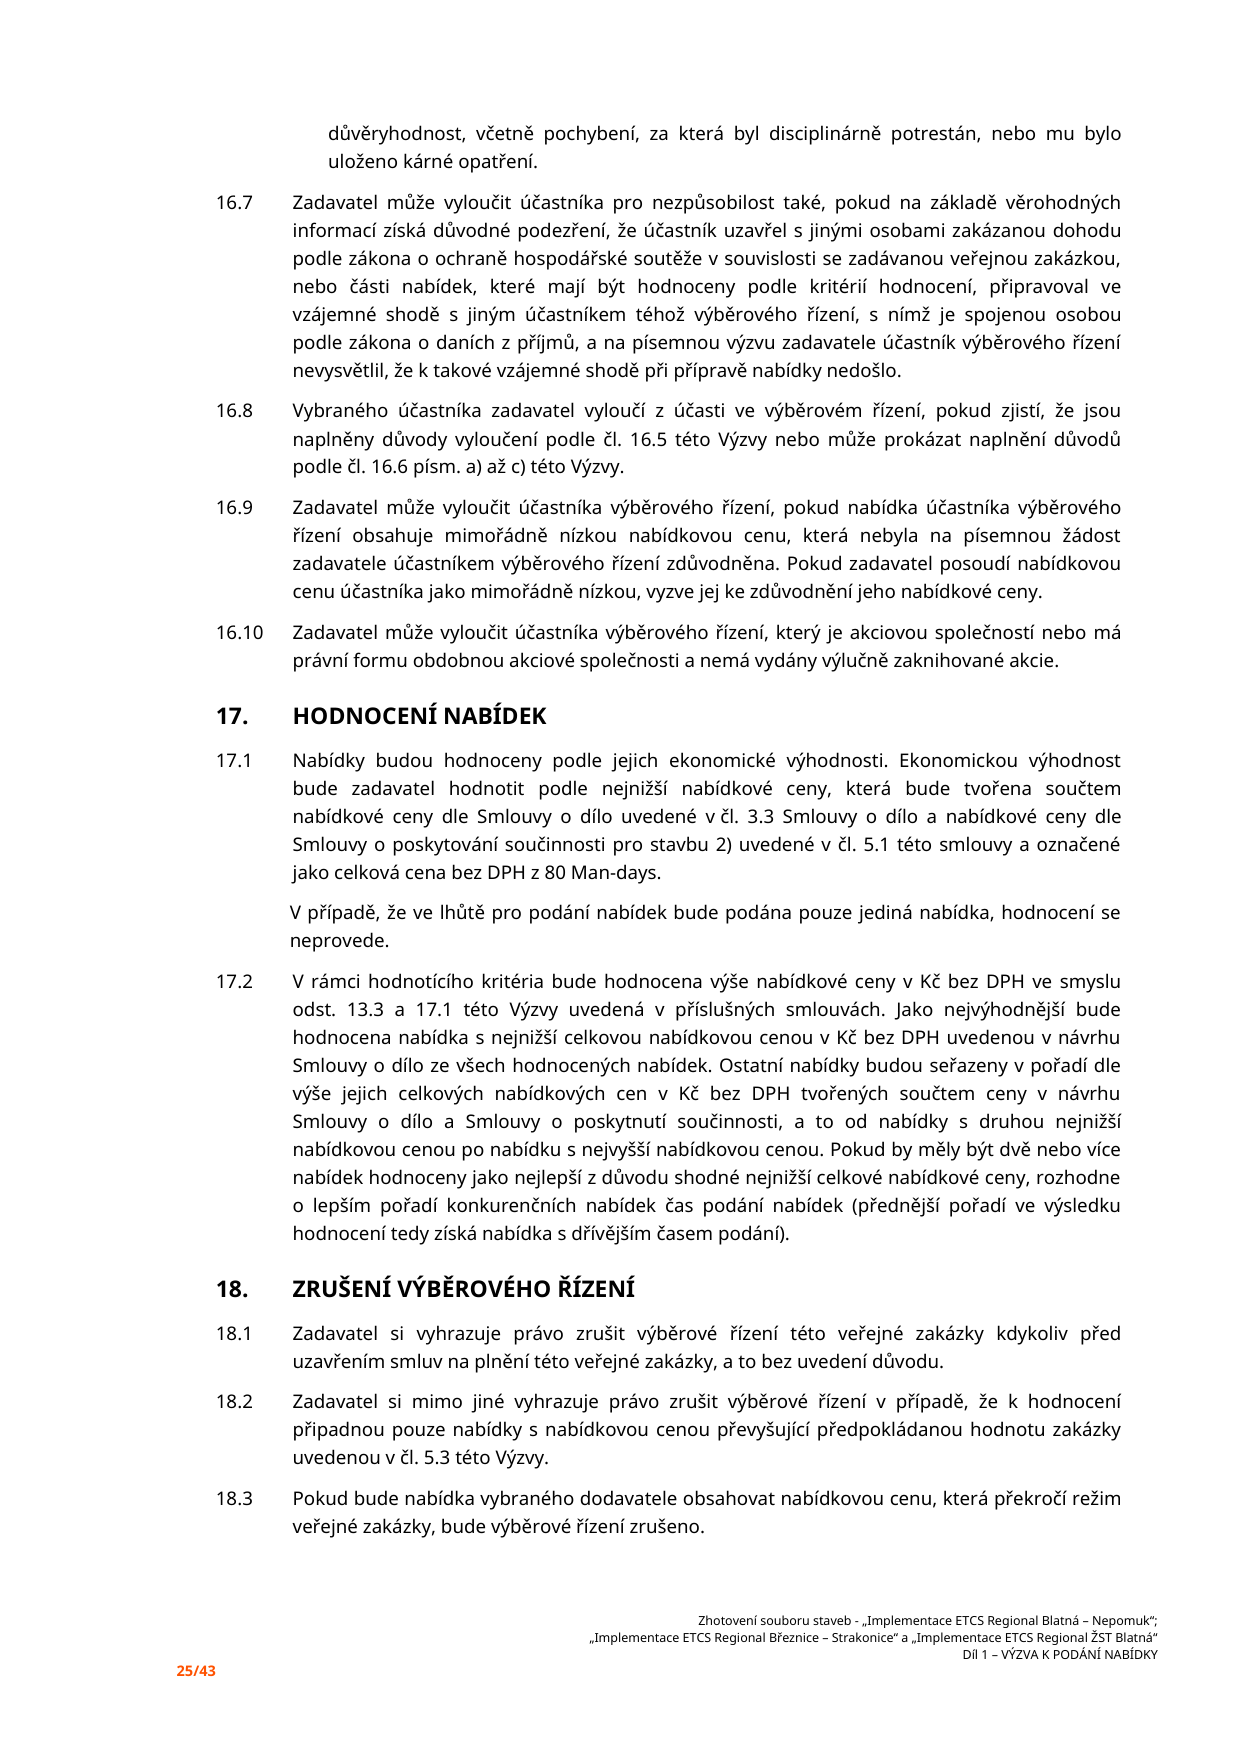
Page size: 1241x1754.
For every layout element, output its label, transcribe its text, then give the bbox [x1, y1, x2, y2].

text Zadavatel si mimo jiné vyhrazuje právo zrušit výběrové řízení v případě, že k hodnocení připadnou pouze nabídky s nabídkovou cenou převyšující předpokládanou hodnotu zakázky uvedenou v čl. 5.3 této Výzvy. [216, 1389, 1122, 1470]
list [292, 121, 1122, 174]
text V rámci hodnotícího kritéria bude hodnocena výše nabídkové ceny v Kč bez DPH ve smyslu odst. 13.3 a 17.1 této Výzvy uvedená v příslušných smlouvách. Jako nejvýhodnější bude hodnocena nabídka s nejnižší celkovou nabídkovou cenou v Kč bez DPH uvedenou v návrhu Smlouvy o dílo ze všech hodnocených nabídek. Ostatní nabídky budou seřazeny v pořadí dle výše jejich celkových nabídkových cen v Kč bez DPH tvořených součtem ceny v návrhu Smlouvy o dílo a Smlouvy o poskytnutí součinnosti, a to od nabídky s druhou nejnižší nabídkovou cenou po nabídku s nejvyšší nabídkovou cenou. Pokud by měly být dvě nebo více nabídek hodnoceny jako nejlepší z důvodu shodné nejnižší celkové nabídkové ceny, rozhodne o lepším pořadí konkurenčních nabídek čas podání nabídek (přednější pořadí ve výsledku hodnocení tedy získá nabídka s dřívějším časem podání). [216, 968, 1122, 1246]
text Zadavatel může vyloučit účastníka výběrového řízení, pokud nabídka účastníka výběrového řízení obsahuje mimořádně nízkou nabídkovou cenu, která nebyla na písemnou žádost zadavatele účastníkem výběrového řízení zdůvodněna. Pokud zadavatel posoudí nabídkovou cenu účastníka jako mimořádně nízkou, vyzve jej ke zdůvodnění jeho nabídkové ceny. [216, 494, 1122, 604]
text Pokud bude nabídka vybraného dodavatele obsahovat nabídkovou cenu, která překročí režim veřejné zakázky, bude výběrové řízení zrušeno. [216, 1485, 1122, 1539]
text Zadavatel může vyloučit účastníka výběrového řízení, který je akciovou společností nebo má právní formu obdobnou akciové společnosti a nemá vydány výlučně zaknihované akcie. [216, 619, 1122, 672]
text Nabídky budou hodnoceny podle jejich ekonomické výhodnosti. Ekonomickou výhodnost bude zadavatel hodnotit podle nejnižší nabídkové ceny, která bude tvořena součtem nabídkové ceny dle Smlouvy o dílo uvedené v čl. 3.3 Smlouvy o dílo a nabídkové ceny dle Smlouvy o poskytování součinnosti pro stavbu 2) uvedené v čl. 5.1 této smlouvy a označené jako celková cena bez DPH z 80 Man-days. [216, 747, 1122, 884]
list V případě, že ve lhůtě pro podání nabídek bude podána pouze jediná nabídka, hodnocení se neprovede. [289, 899, 1122, 953]
text HODNOCENÍ NABÍDEK [216, 700, 1122, 731]
text Vybraného účastníka zadavatel vyloučí z účasti ve výběrovém řízení, pokud zjistí, že jsou naplněny důvody vyloučení podle čl. 16.5 této Výzvy nebo může prokázat naplnění důvodů podle čl. 16.6 písm. a) až c) této Výzvy. [216, 398, 1122, 479]
text Zadavatel může vyloučit účastníka pro nezpůsobilost také, pokud na základě věrohodných informací získá důvodné podezření, že účastník uzavřel s jinými osobami zakázanou dohodu podle zákona o ochraně hospodářské soutěže v souvislosti se zadávanou veřejnou zakázkou, nebo části nabídek, které mají být hodnoceny podle kritérií hodnocení, připravoval ve vzájemné shodě s jiným účastníkem téhož výběrového řízení, s nímž je spojenou osobou podle zákona o daních z příjmů, a na písemnou výzvu zadavatele účastník výběrového řízení nevysvětlil, že k takové vzájemné shodě při přípravě nabídky nedošlo. [216, 189, 1122, 383]
text ZRUŠENÍ VÝBĚROVÉHO ŘÍZENÍ [216, 1273, 1122, 1304]
text Zadavatel si vyhrazuje právo zrušit výběrové řízení této veřejné zakázky kdykoliv před uzavřením smluv na plnění této veřejné zakázky, a to bez uvedení důvodu. [216, 1320, 1122, 1374]
